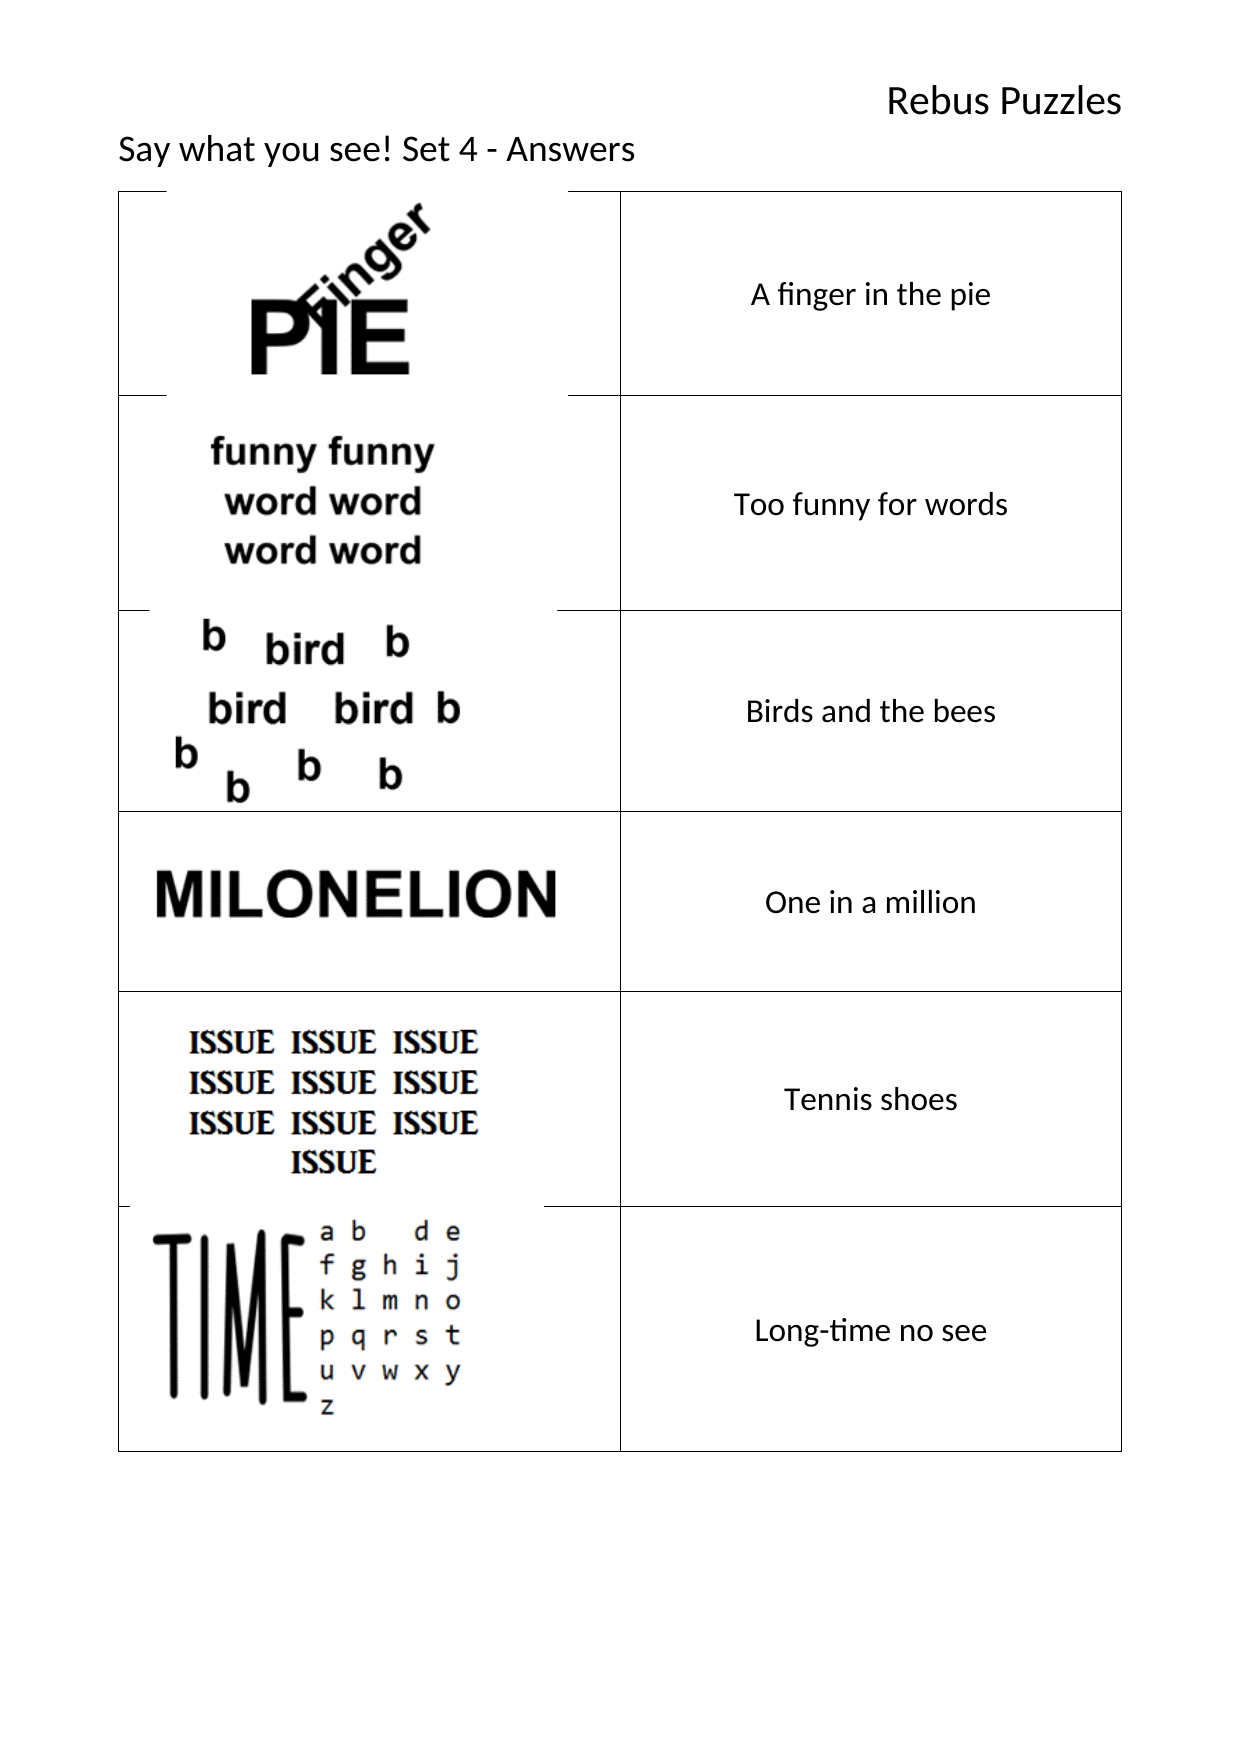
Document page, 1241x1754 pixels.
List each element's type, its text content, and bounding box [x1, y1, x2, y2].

picture [146, 828, 578, 991]
table_cell [119, 992, 620, 1206]
table_cell Tennis shoes [621, 992, 1121, 1206]
table_cell One in a million [621, 812, 1121, 991]
table_cell Birds and the bees [621, 611, 1121, 811]
table_header A finger in the pie [621, 192, 1121, 395]
table_header [119, 192, 166, 395]
table_cell [119, 396, 620, 610]
table_cell Too funny for words [621, 396, 1121, 610]
table_header [569, 192, 620, 395]
picture [128, 994, 533, 1193]
text Say what you see! Set 4 - Answers [118, 125, 1122, 171]
table_cell [119, 1207, 620, 1451]
table_cell [119, 812, 620, 991]
picture [158, 191, 569, 576]
table_cell [558, 611, 620, 811]
table_cell Long-time no see [621, 1207, 1121, 1451]
picture [129, 1206, 544, 1421]
picture [149, 610, 558, 811]
table_cell [119, 611, 149, 811]
